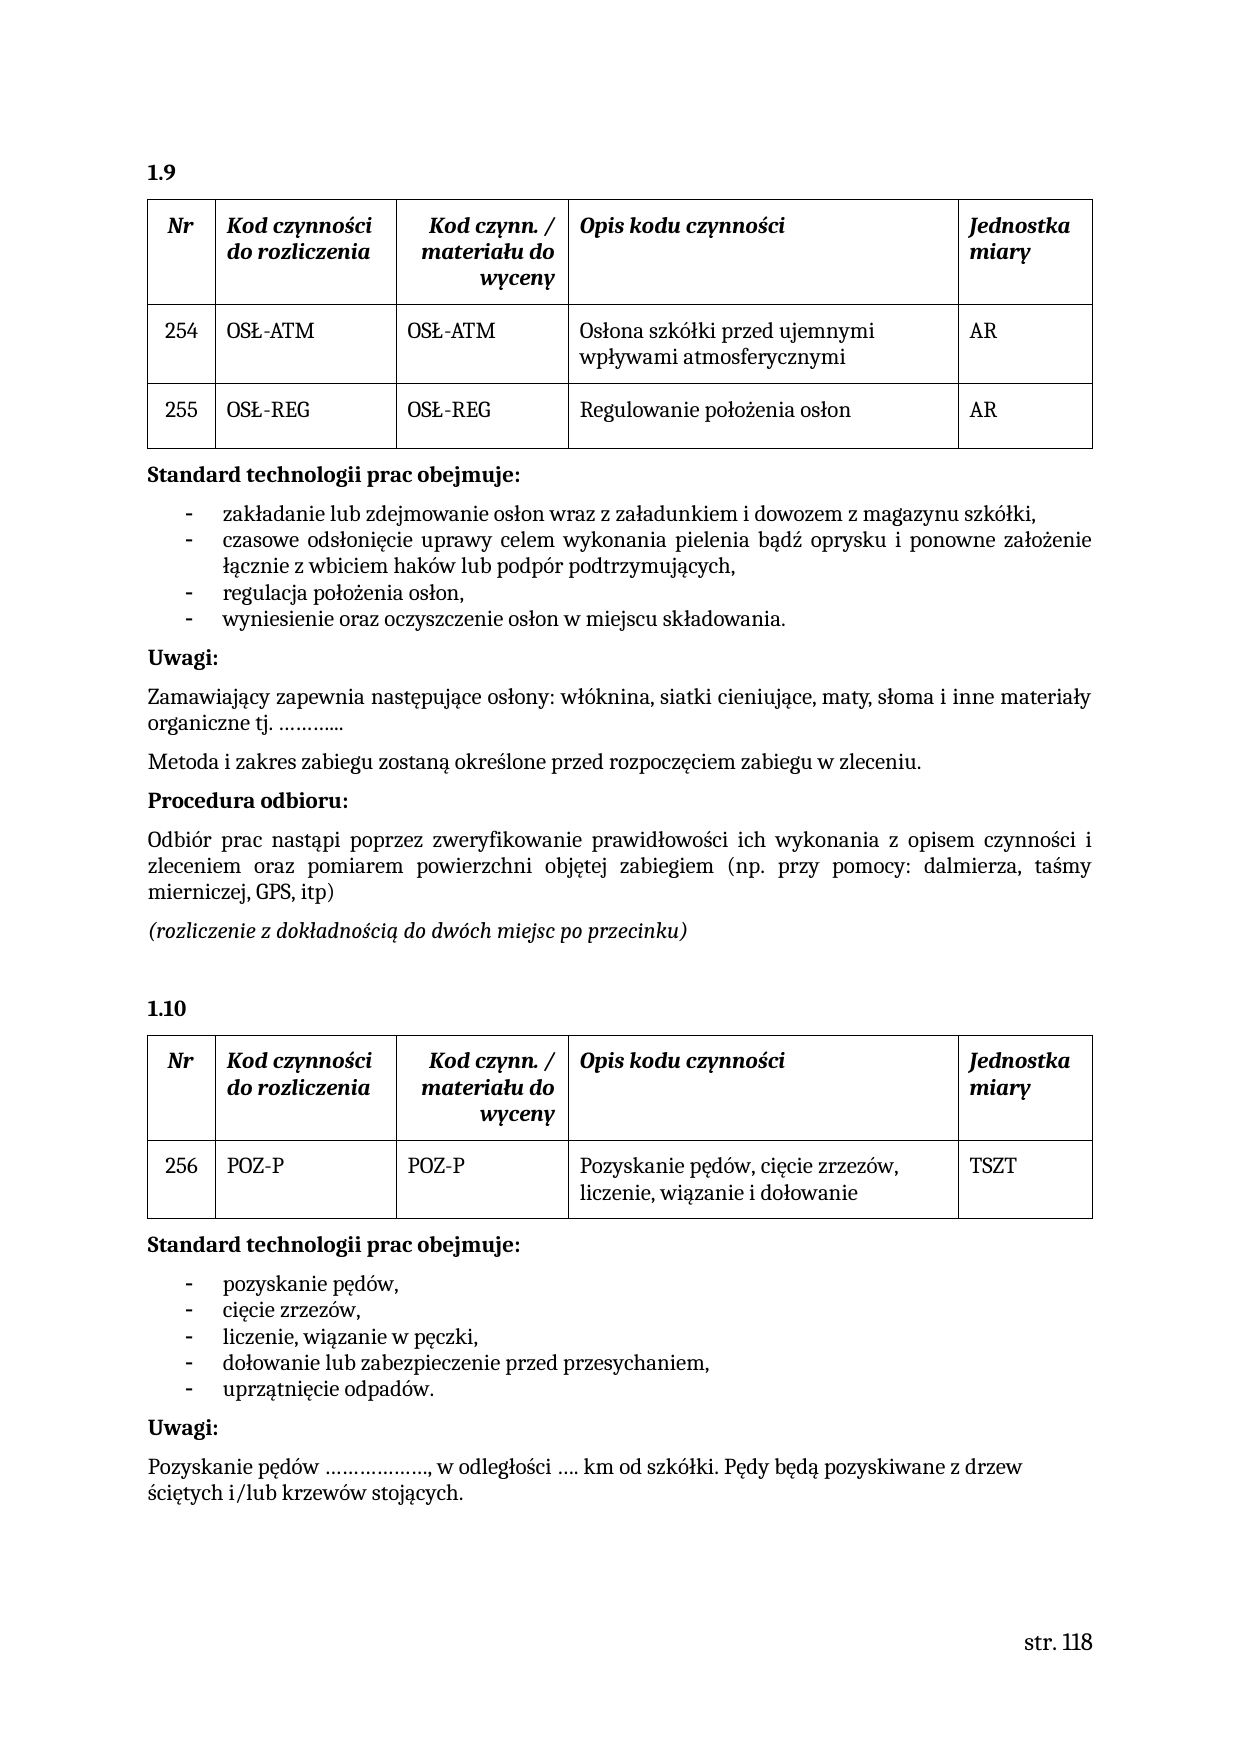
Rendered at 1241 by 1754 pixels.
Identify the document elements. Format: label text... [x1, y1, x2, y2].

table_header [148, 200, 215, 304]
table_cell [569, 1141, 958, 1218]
list dołowanie lub zabezpieczenie przed przesychaniem, [185, 1350, 1093, 1376]
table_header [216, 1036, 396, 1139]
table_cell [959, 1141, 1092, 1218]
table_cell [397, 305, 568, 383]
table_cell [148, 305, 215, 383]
text 1.9 [148, 160, 1093, 186]
text Standard technologii prac obejmuje: [148, 1232, 1093, 1258]
text Uwagi: [148, 644, 1093, 671]
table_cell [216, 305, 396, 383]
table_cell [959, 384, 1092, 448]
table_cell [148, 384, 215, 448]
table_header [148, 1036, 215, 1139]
text Zamawiający zapewnia następujące osłony: włóknina, siatki cieniujące, maty, słoma i inne materiały organiczne tj. ………... [148, 683, 1093, 736]
text Pozyskanie pędów ………………, w odległości …. km od szkółki. Pędy będą pozyskiwane z drzew ściętych i/lub krzewów stojących. [148, 1454, 1093, 1507]
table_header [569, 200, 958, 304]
text Metoda i zakres zabiegu zostaną określone przed rozpoczęciem zabiegu w zleceniu. [148, 749, 1093, 775]
text Odbiór prac nastąpi poprzez zweryfikowanie prawidłowości ich wykonania z opisem czynności i zleceniem oraz pomiarem powierzchni objętej zabiegiem (np. przy pomocy: dalmierza, taśmy mierniczej, GPS, itp) [148, 826, 1093, 905]
list czasowe odsłonięcie uprawy celem wykonania pielenia bądź oprysku i ponowne założenie łącznie z wbiciem haków lub podpór podtrzymujących, [185, 527, 1093, 579]
text Standard technologii prac obejmuje: [148, 461, 1093, 488]
text Procedura odbioru: [148, 787, 1093, 814]
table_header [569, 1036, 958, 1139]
list zakładanie lub zdejmowanie osłon wraz z załadunkiem i dowozem z magazynu szkółki, [185, 500, 1093, 527]
list liczenie, wiązanie w pęczki, [185, 1323, 1093, 1350]
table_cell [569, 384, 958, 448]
text Uwagi: [148, 1415, 1093, 1441]
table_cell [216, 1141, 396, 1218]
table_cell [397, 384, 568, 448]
list cięcie zrzezów, [185, 1297, 1093, 1323]
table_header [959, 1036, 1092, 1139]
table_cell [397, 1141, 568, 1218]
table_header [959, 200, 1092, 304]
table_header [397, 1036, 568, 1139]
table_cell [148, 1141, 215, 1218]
list regulacja położenia osłon, [185, 579, 1093, 606]
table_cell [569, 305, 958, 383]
list uprzątnięcie odpadów. [185, 1376, 1093, 1402]
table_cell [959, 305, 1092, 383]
list wyniesienie oraz oczyszczenie osłon w miejscu składowania. [185, 606, 1093, 632]
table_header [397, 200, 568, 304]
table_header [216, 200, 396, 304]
list pozyskanie pędów, [185, 1271, 1093, 1297]
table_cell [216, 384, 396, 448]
text (rozliczenie z dokładnością do dwóch miejsc po przecinku) [148, 918, 1093, 944]
text 1.10 [148, 996, 1093, 1022]
